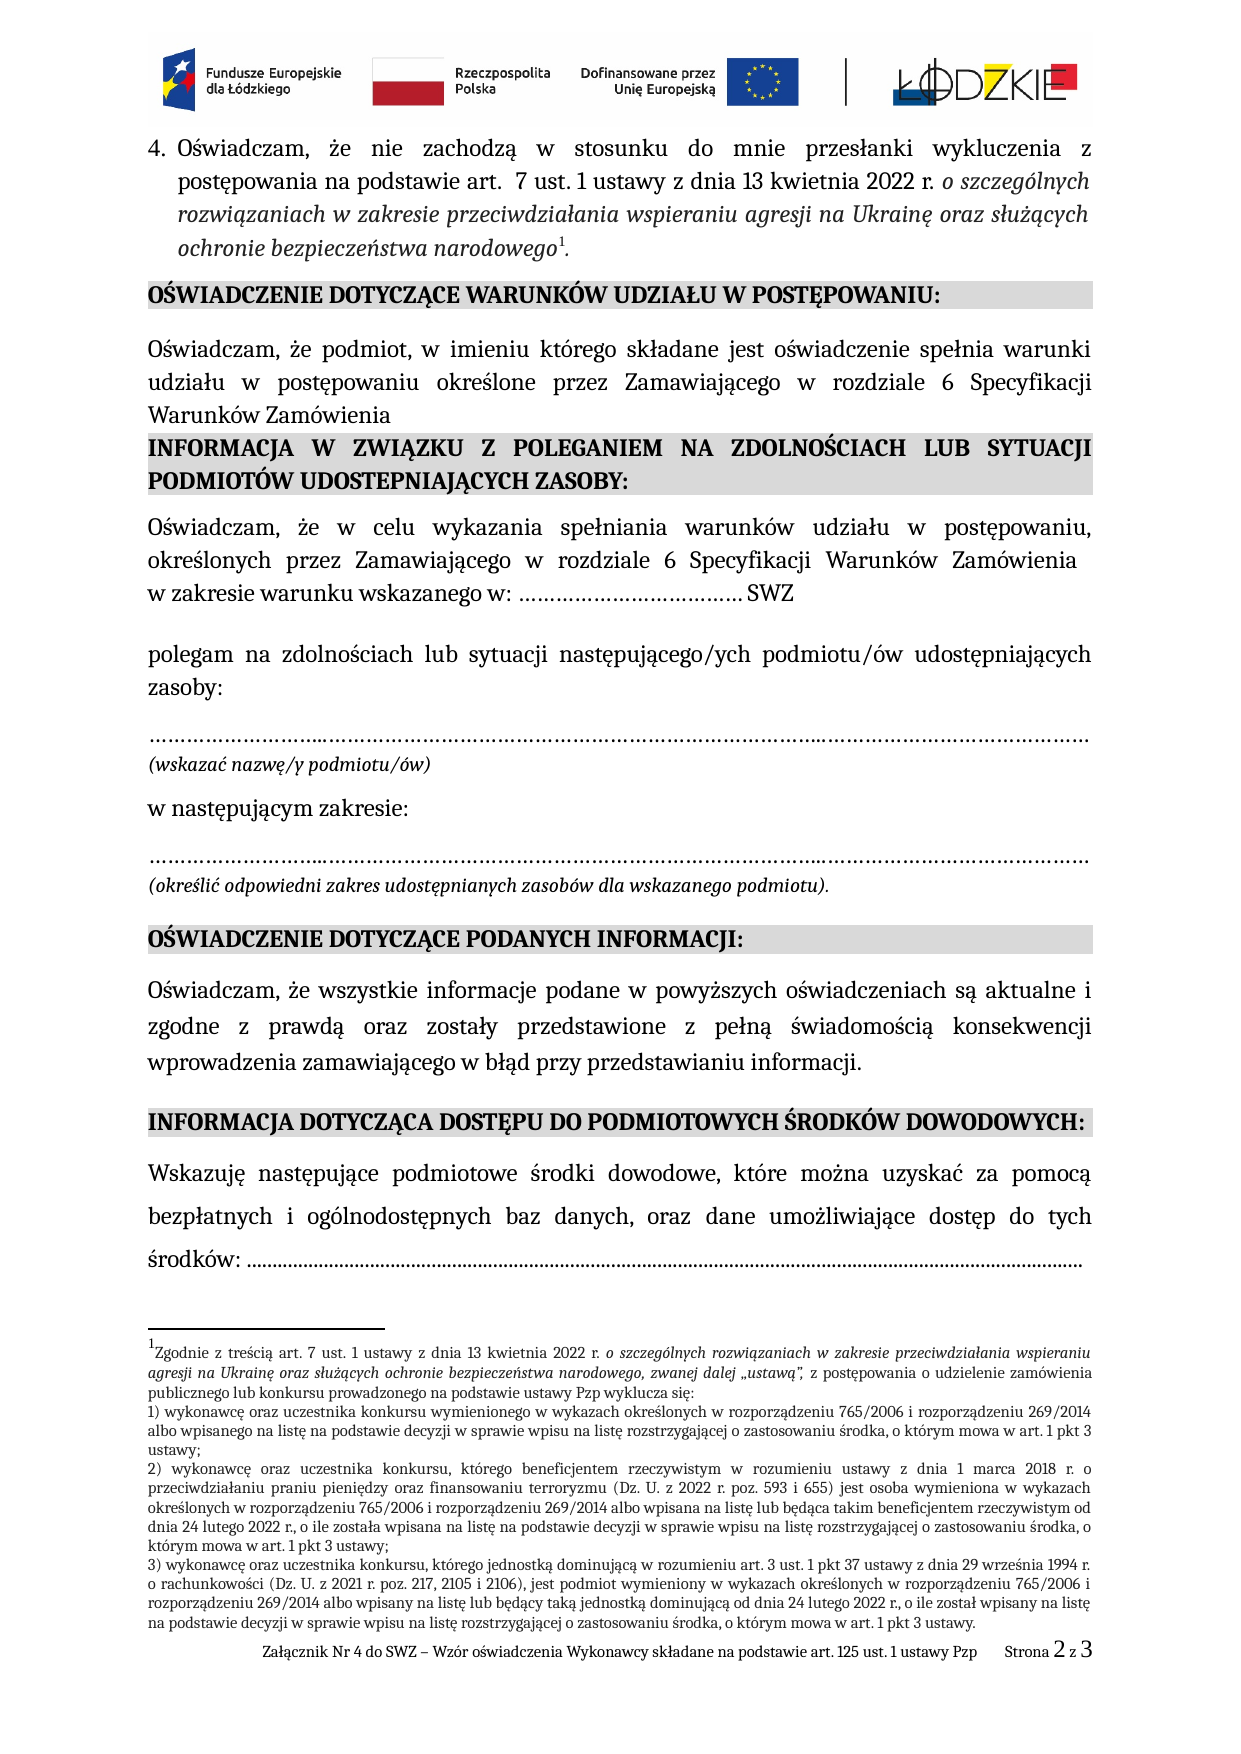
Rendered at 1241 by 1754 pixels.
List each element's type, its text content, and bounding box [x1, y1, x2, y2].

text polegam na zdolnościach lub sytuacji następującego/ych podmiotu/ów udostępniających zasoby: [148, 640, 1093, 702]
text (wskazać nazwę/y podmiotu/ów) [148, 753, 1093, 777]
text INFORMACJA W ZWIĄZKU Z POLEGANIEM NA ZDOLNOŚCIACH LUB SYTUACJI PODMIOTÓW UDOSTEPNIAJĄCYCH ZASOBY: [148, 433, 1093, 495]
text Oświadczam, że w celu wykazania spełniania warunków udziału w postępowaniu, określonych przez Zamawiającego w rozdziale 6 Specyfikacji Warunków Zamówienia w zakresie warunku wskazanego w: ……………………………… SWZ [148, 513, 1093, 608]
text ………………………..……………………………………………………………………..…………………………………… [148, 841, 1093, 869]
text INFORMACJA DOTYCZĄCA DOSTĘPU DO PODMIOTOWYCH ŚRODKÓW DOWODOWYCH: [148, 1108, 1093, 1137]
text Wskazuję następujące podmiotowe środki dowodowe, które można uzyskać za pomocą bezpłatnych i ogólnodostępnych baz danych, oraz dane umożliwiające dostęp do tych środków: ................................................................................................................................................................... [148, 1159, 1093, 1274]
picture [147, 32, 1093, 127]
text (określić odpowiedni zakres udostępnianych zasobów dla wskazanego podmiotu). [148, 874, 1093, 898]
list Oświadczam, że nie zachodzą w stosunku do mnie przesłanki wykluczenia z postępowania na podstawie art. 7 ust. 1 ustawy z dnia 13 kwietnia 2022 r. o szczególnych rozwiązaniach w zakresie przeciwdziałania wspieraniu agresji na Ukrainę oraz służących ochronie bezpieczeństwa narodowego. [148, 133, 1093, 262]
text OŚWIADCZENIE DOTYCZĄCE PODANYCH INFORMACJI: [148, 925, 1093, 954]
text Oświadczam, że wszystkie informacje podane w powyższych oświadczeniach są aktualne i zgodne z prawdą oraz zostały przedstawione z pełną świadomością konsekwencji wprowadzenia zamawiającego w błąd przy przedstawianiu informacji. [148, 976, 1093, 1077]
text OŚWIADCZENIE DOTYCZĄCE WARUNKÓW UDZIAŁU W POSTĘPOWANIU: [148, 281, 1093, 309]
text Oświadczam, że podmiot, w imieniu którego składane jest oświadczenie spełnia warunki udziału w postępowaniu określone przez Zamawiającego w rozdziale 6 Specyfikacji Warunków Zamówienia [148, 334, 1093, 429]
text ………………………..……………………………………………………………………..…………………………………… [148, 720, 1093, 748]
text w następującym zakresie: [148, 794, 1093, 823]
